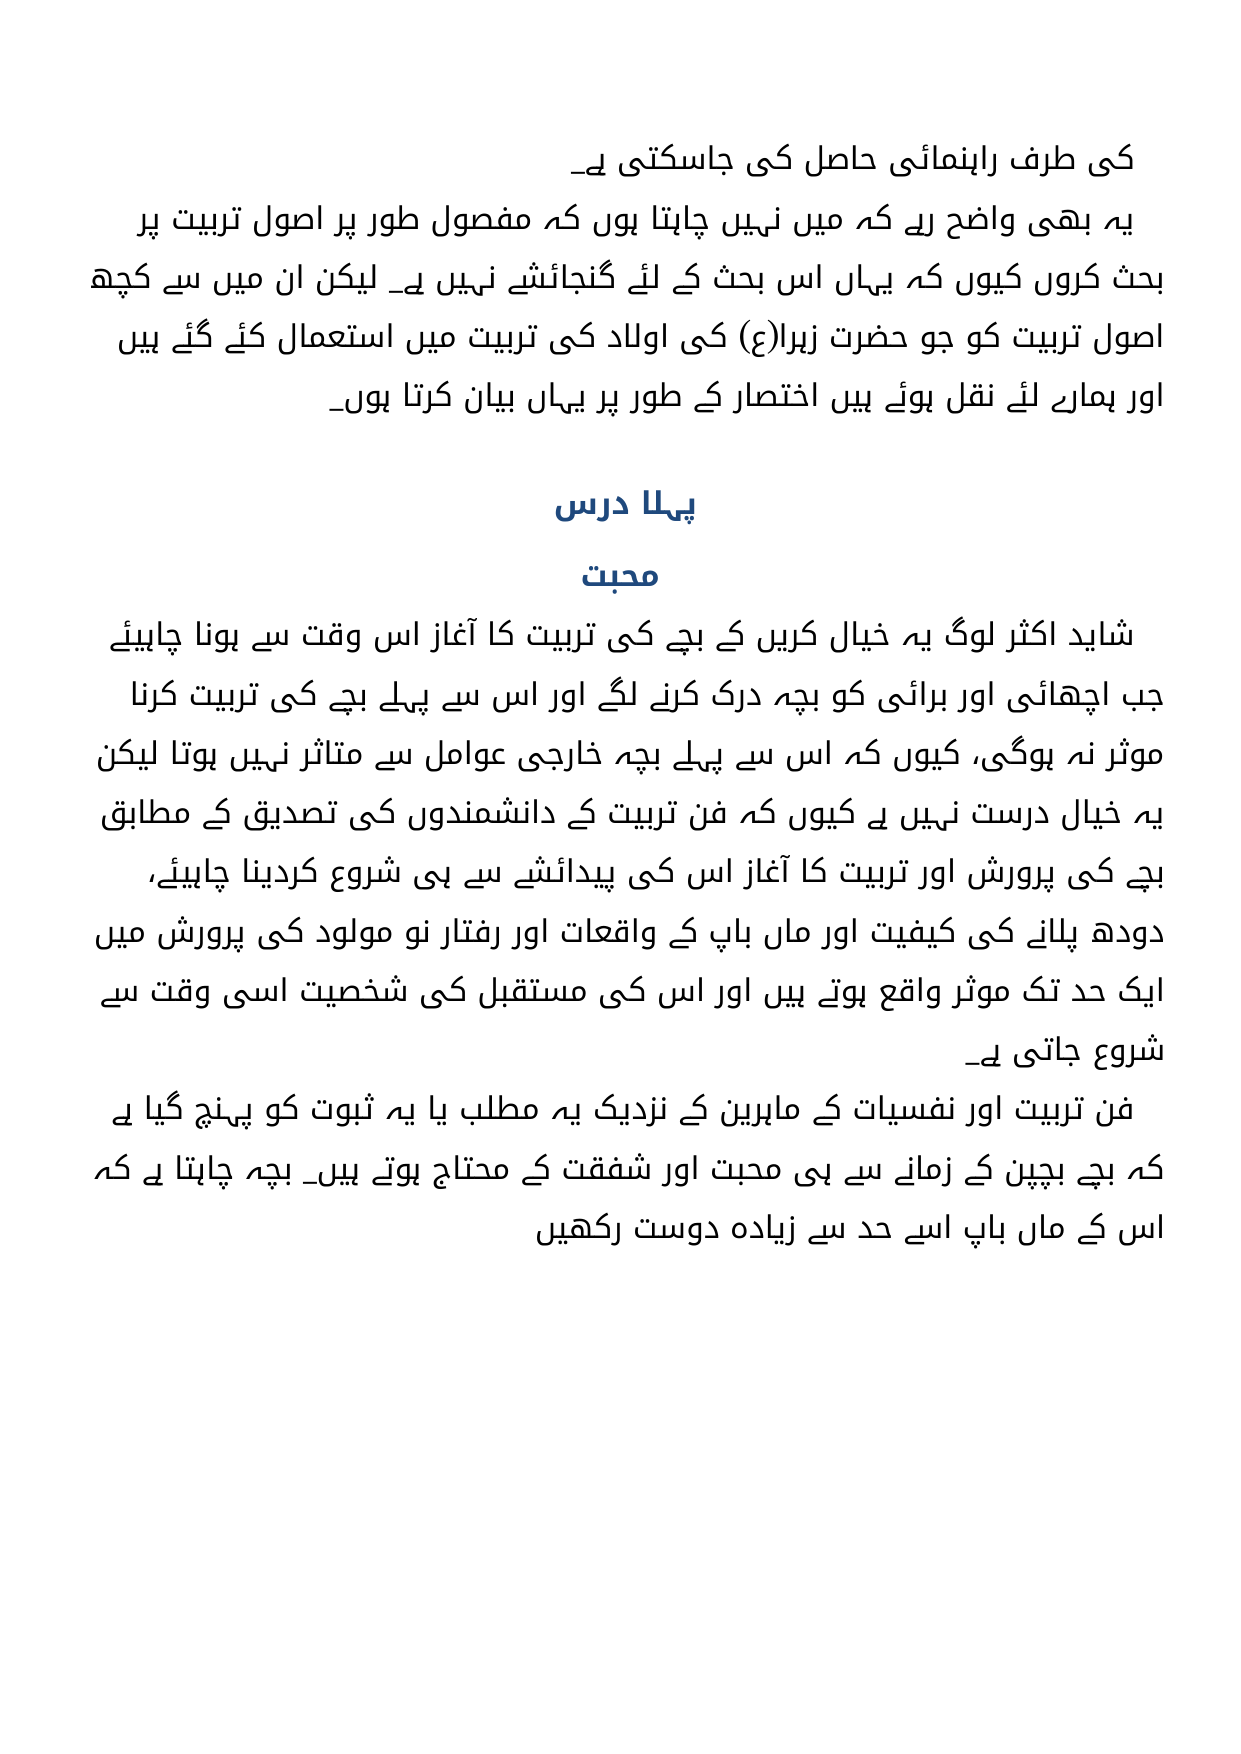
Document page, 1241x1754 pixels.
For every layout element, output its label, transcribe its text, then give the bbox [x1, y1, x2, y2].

text کی طرف راہنمائی حاصل کی جاسکتی ہے_ [75, 130, 1165, 189]
subtitle پہلا درس [75, 474, 1165, 534]
subtitle محبت [75, 546, 1165, 606]
text شاید اکثر لوگ یہ خیال کریں کے بچے کی تربیت کا آغاز اس وقت سے ہونا چاہیئے جب اچھائی اور برائی کو بچہ درک کرنے لگے اور اس سے پہلے بچے کی تربیت کرنا موثر نہ ہوگی، کیوں کہ اس سے پہلے بچہ خارجی عوامل سے متاثر نہیں ہوتا لیکن یہ خیال درست نہیں ہے کیوں کہ فن تربیت کے دانشمندوں کی تصدیق کے مطابق بچے کی پرورش اور تربیت کا آغاز اس کی پیدائشے سے ہی شروع کردینا چاہیئے، دودھ پلانے کی کیفیت اور ماں باپ کے واقعات اور رفتار نو مولود کی پرورش میں ایک حد تک موثر واقع ہوتے ہیں اور اس کی مستقبل کی شخصیت اسی وقت سے شروع جاتی ہے_ [75, 606, 1165, 1080]
text یہ بھی واضح رہے کہ میں نہیں چاہتا ہوں کہ مفصول طور پر اصول تربیت پر بحث کروں کیوں کہ یہاں اس بحث کے لئے گنجائشے نہیں ہے_ لیکن ان میں سے کچھ اصول تربیت کو جو حضرت زہرا(ع) کی اولاد کی تربیت میں استعمال کئے گئے ہیں اور ہمارے لئے نقل ہوئے ہیں اختصار کے طور پر یہاں بیان کرتا ہوں_ [75, 189, 1165, 426]
text فن تربیت اور نفسیات کے ماہرین کے نزدیک یہ مطلب یا یہ ثبوت کو پہنچ گیا ہے کہ بچے بچپن کے زمانے سے ہی محبت اور شفقت کے محتاج ہوتے ہیں_ بچہ چاہتا ہے کہ اس کے ماں باپ اسے حد سے زیادہ دوست رکھیں [75, 1080, 1165, 1257]
